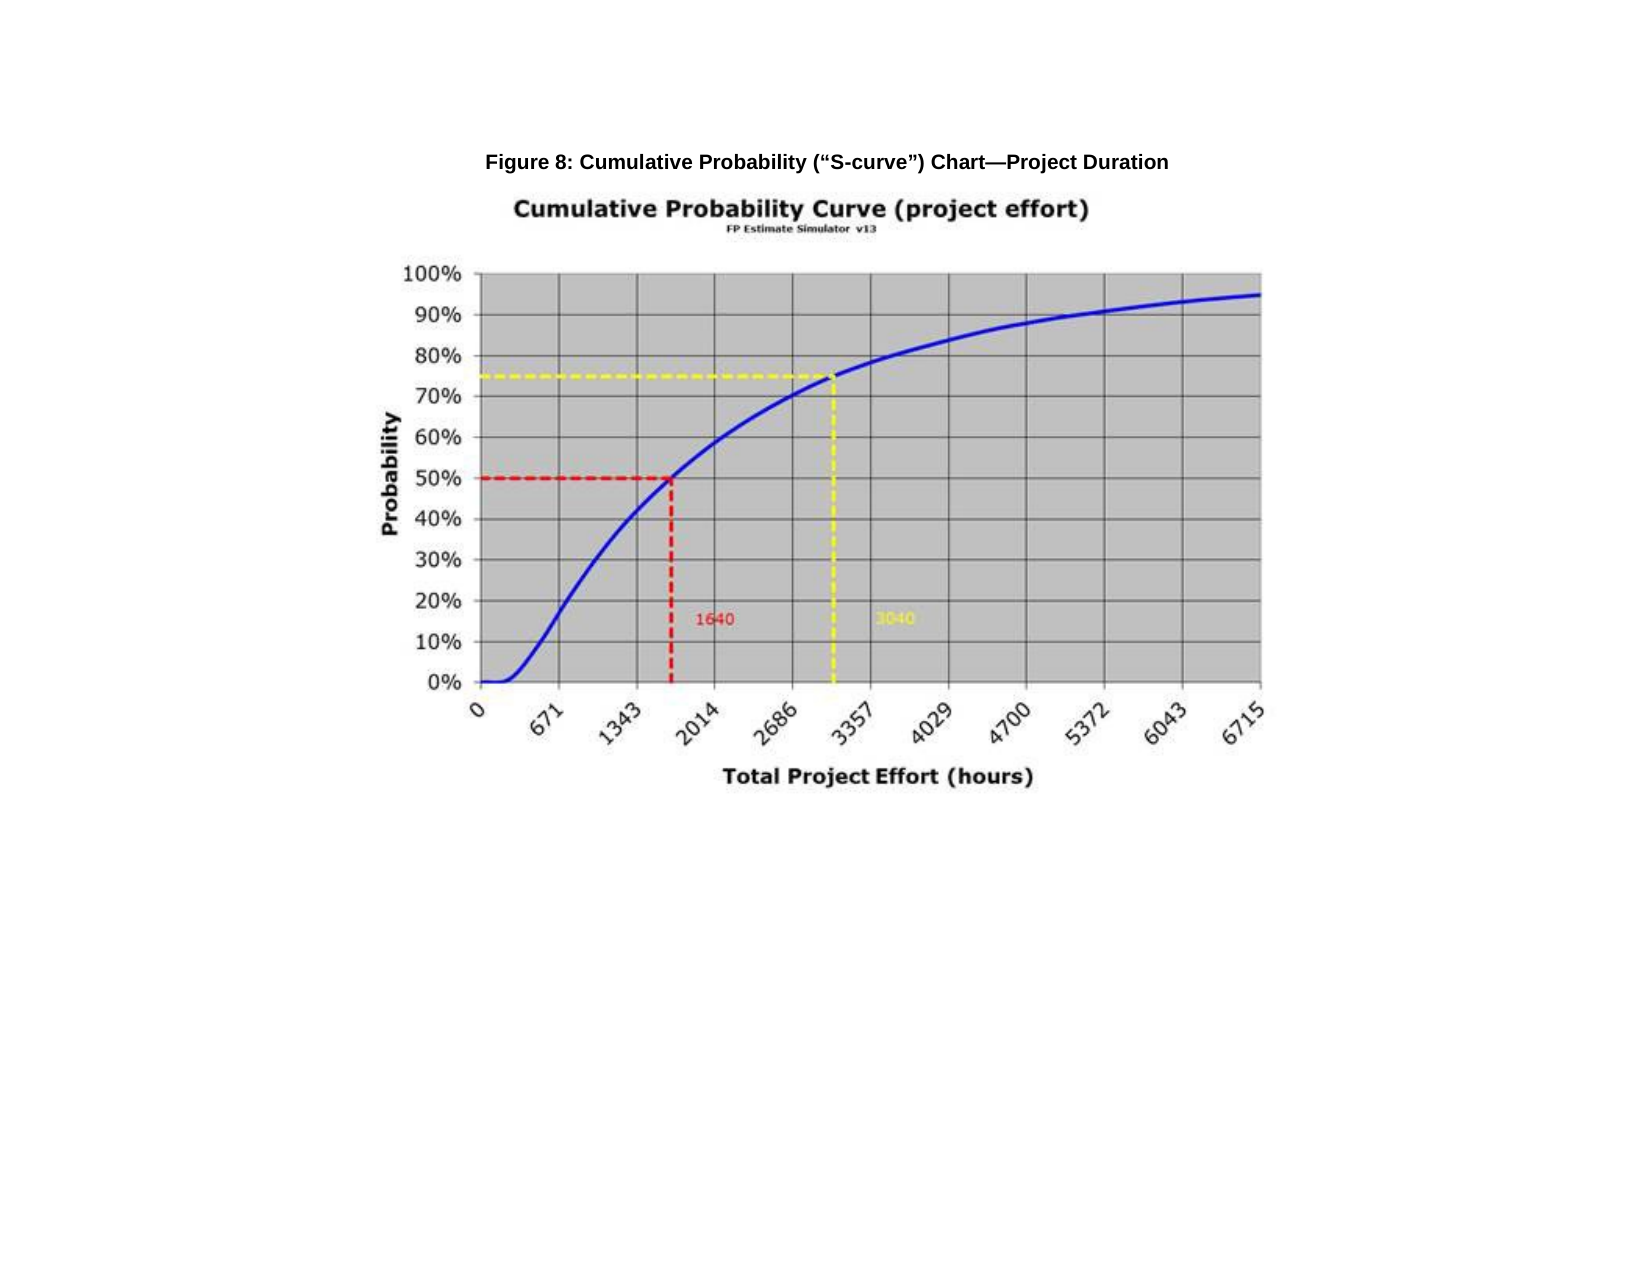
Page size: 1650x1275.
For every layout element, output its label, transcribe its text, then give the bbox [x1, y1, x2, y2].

text Figure 8: Cumulative Probability (“S-curve”) Chart—Project Duration [485, 149, 1514, 173]
picture [364, 180, 1284, 806]
